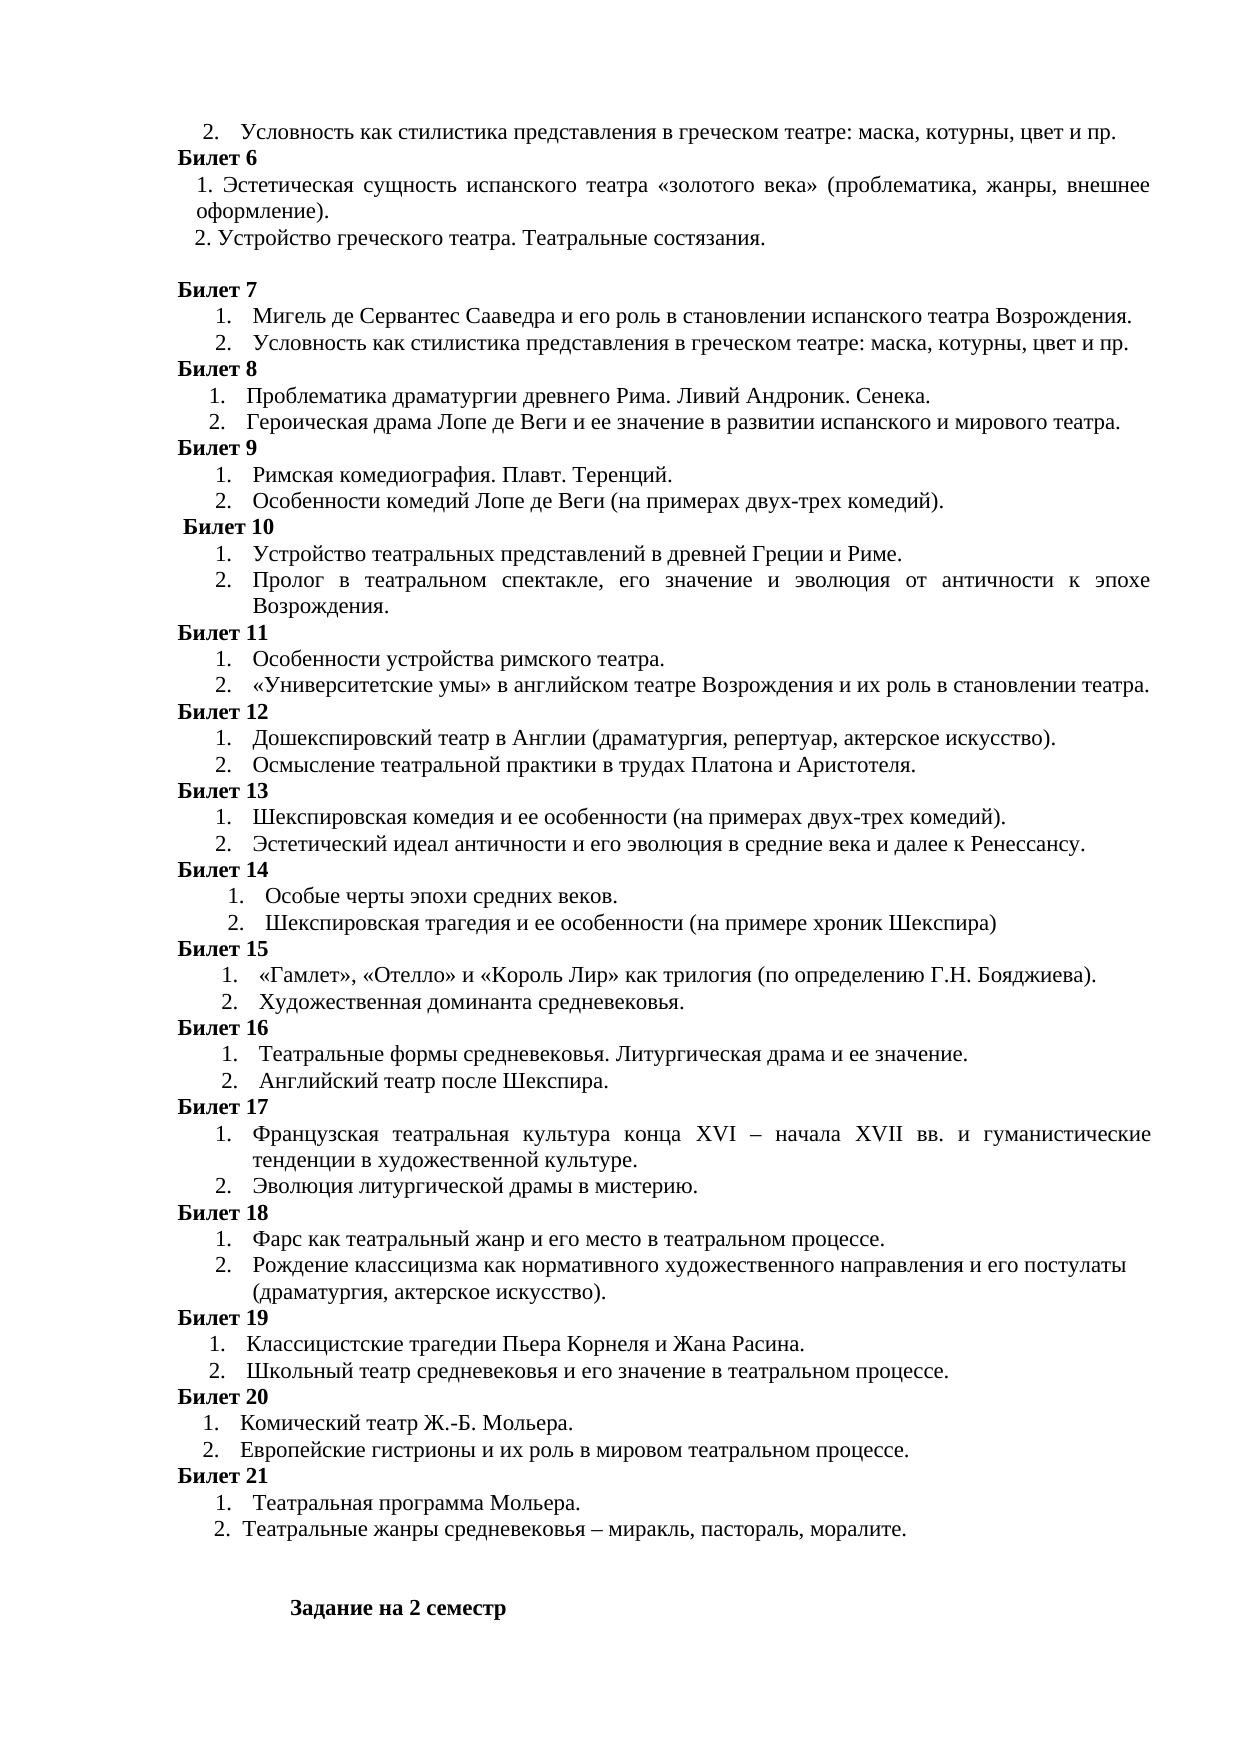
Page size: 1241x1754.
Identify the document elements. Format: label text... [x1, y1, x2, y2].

list Проблематика драматургии древнего Рима. Ливий Андроник. Сенека. [208, 382, 1152, 408]
list Театральная программа Мольера. [215, 1488, 1152, 1515]
list Мигель де Сервантес Сааведра и его роль в становлении испанского театра Возрождения. [215, 303, 1152, 329]
text Билет 13 [177, 777, 1152, 803]
text Билет 20 [177, 1383, 1152, 1409]
list Особые черты эпохи средних веков. [227, 882, 1152, 909]
text Билет 17 [177, 1093, 1152, 1119]
list Театральные формы средневековья. Литургическая драма и ее значение. [221, 1041, 1152, 1067]
list Пролог в театральном спектакле, его значение и эволюция от античности к эпохе Возрождения. [215, 566, 1152, 619]
list Классицистские трагедии Пьера Корнеля и Жана Расина. [208, 1330, 1152, 1357]
text Билет 9 [177, 434, 1152, 461]
list Эволюция литургической драмы в мистерию. [215, 1172, 1152, 1199]
list «Университетские умы» в английском театре Возрождения и их роль в становлении театра. [215, 672, 1152, 698]
list Европейские гистрионы и их роль в мировом театральном процессе. [202, 1436, 1152, 1462]
text Задание на 2 семестр [233, 1594, 1152, 1620]
text Билет 7 [177, 276, 1152, 303]
list Особенности устройства римского театра. [215, 645, 1152, 672]
list Условность как стилистика представления в греческом театре: маска, котурны, цвет и пр. [202, 118, 1152, 144]
list Особенности комедий Лопе де Веги (на примерах двух-трех комедий). [215, 487, 1152, 513]
text Билет 21 [177, 1462, 1152, 1488]
text Билет 19 [177, 1304, 1152, 1330]
list Французская театральная культура конца XVI – начала XVII вв. и гуманистические тенденции в художественной культуре. [215, 1119, 1152, 1172]
text Билет 6 [177, 144, 1152, 171]
list «Гамлет», «Отелло» и «Король Лир» как трилогия (по определению Г.Н. Бояджиева). [221, 961, 1152, 988]
text Билет 14 [177, 856, 1152, 882]
list Комический театр Ж.-Б. Мольера. [202, 1409, 1152, 1436]
list Шекспировская трагедия и ее особенности (на примере хроник Шекспира) [227, 909, 1152, 935]
list Художественная доминанта средневековья. [221, 988, 1152, 1014]
list Эстетический идеал античности и его эволюция в средние века и далее к Ренессансу. [215, 830, 1152, 856]
list Дошекспировский театр в Англии (драматургия, репертуар, актерское искусство). [215, 724, 1152, 751]
list Героическая драма Лопе де Веги и ее значение в развитии испанского и мирового театра. [208, 408, 1152, 434]
text Билет 15 [177, 935, 1152, 961]
list Устройство театральных представлений в древней Греции и Риме. [215, 540, 1152, 566]
text 1. Эстетическая сущность испанского театра «золотого века» (проблематика, жанры, внешнее оформление). [196, 171, 1152, 223]
text Билет 12 [177, 698, 1152, 724]
text Билет 8 [177, 355, 1152, 382]
text Билет 18 [177, 1199, 1152, 1225]
text 2. Устройство греческого театра. Театральные состязания. [177, 223, 1152, 250]
text Билет 10 [177, 513, 1152, 540]
list Шекспировская комедия и ее особенности (на примерах двух-трех комедий). [215, 803, 1152, 830]
list Осмысление театральной практики в трудах Платона и Аристотеля. [215, 751, 1152, 777]
list Английский театр после Шекспира. [221, 1067, 1152, 1093]
text 2. Театральные жанры средневековья – миракль, пастораль, моралите. [202, 1515, 1152, 1541]
text Билет 16 [177, 1014, 1152, 1041]
text Билет 11 [177, 619, 1152, 645]
list Рождение классицизма как нормативного художественного направления и его постулаты (драматургия, актерское искусство). [215, 1251, 1152, 1304]
list Римская комедиография. Плавт. Теренций. [215, 461, 1152, 487]
list Фарс как театральный жанр и его место в театральном процессе. [215, 1225, 1152, 1251]
list Школьный театр средневековья и его значение в театральном процессе. [208, 1357, 1152, 1383]
list Условность как стилистика представления в греческом театре: маска, котурны, цвет и пр. [215, 329, 1152, 355]
